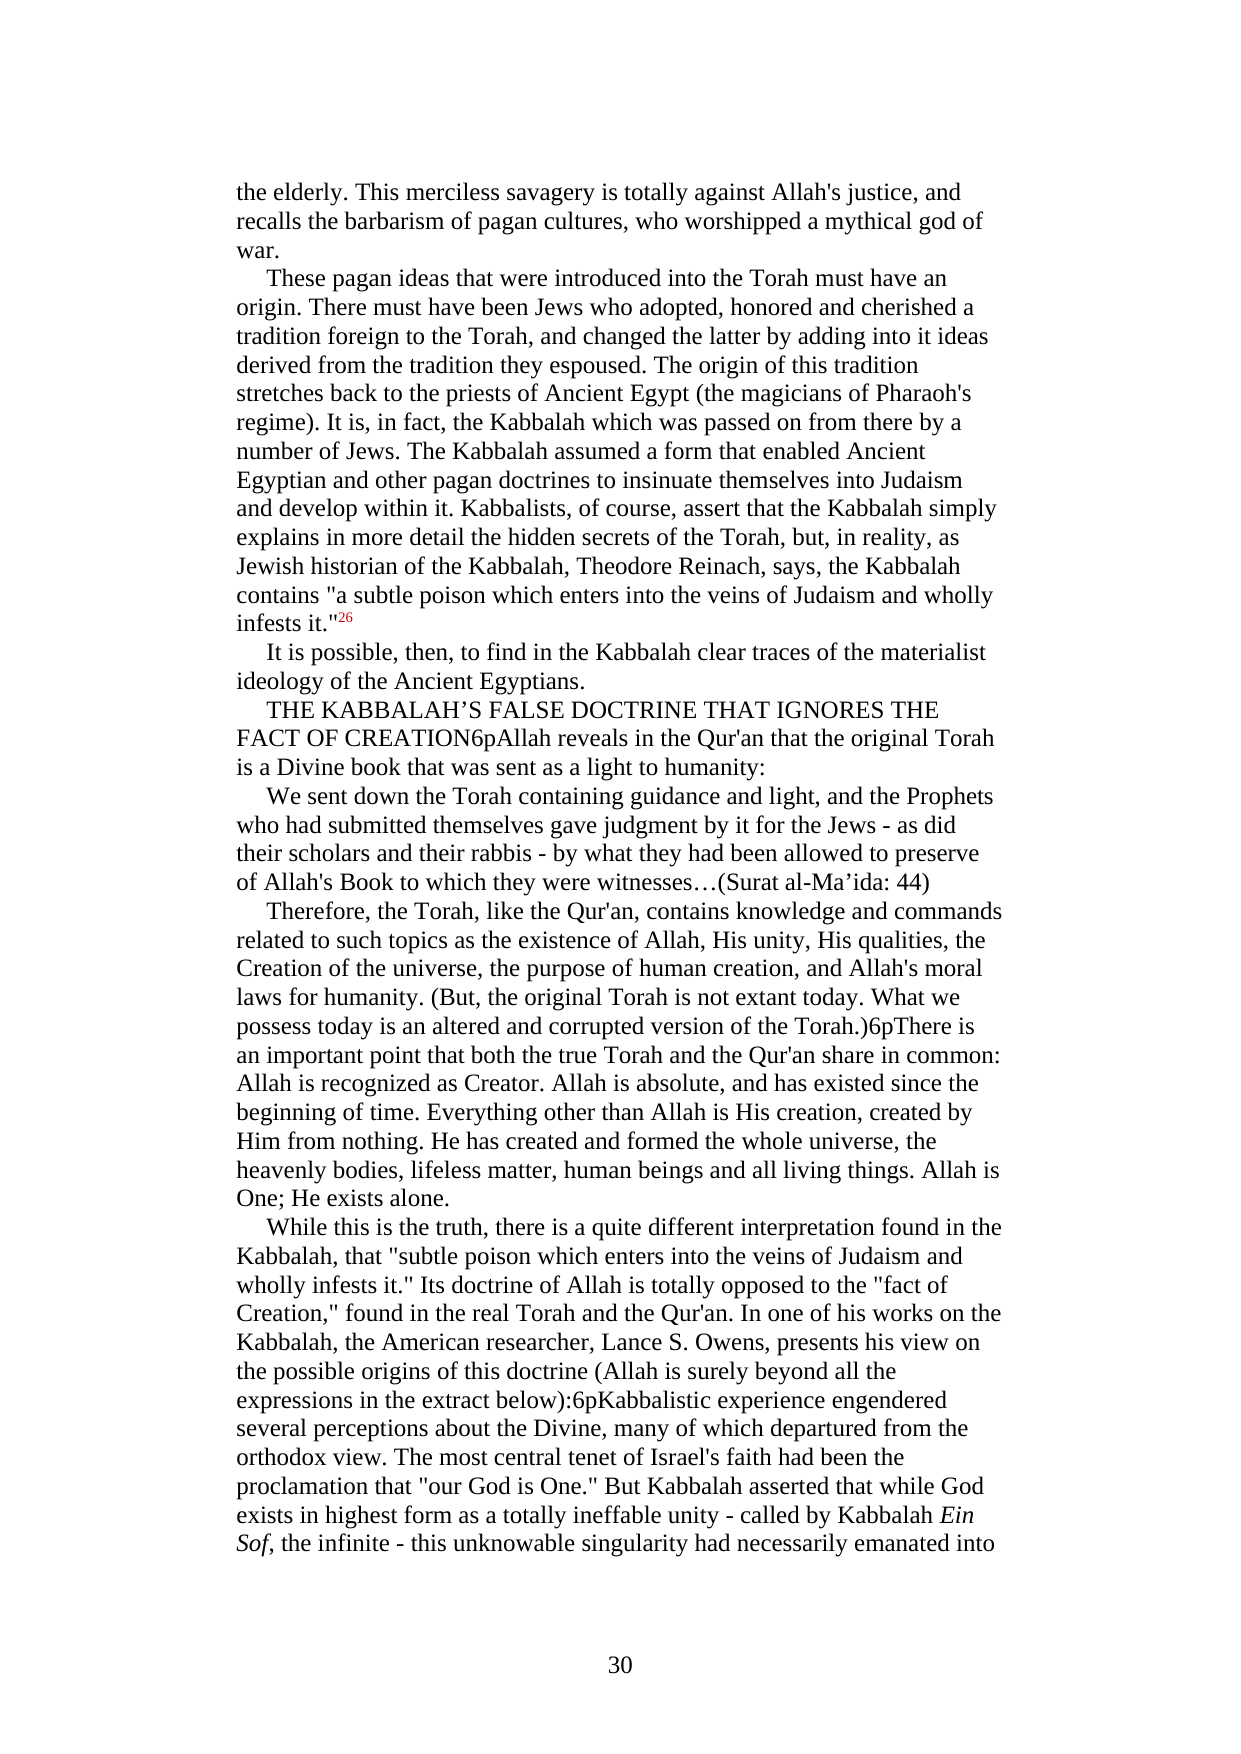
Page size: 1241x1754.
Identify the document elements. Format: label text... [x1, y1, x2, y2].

text THE KABBALAH’S FALSE DOCTRINE THAT IGNORES THE FACT OF CREATION6pAllah reveals in the Qur'an that the original Torah is a Divine book that was sent as a light to humanity: [236, 695, 1004, 781]
text Therefore, the Torah, like the Qur'an, contains knowledge and commands related to such topics as the existence of Allah, His unity, His qualities, the Creation of the universe, the purpose of human creation, and Allah's moral laws for humanity. (But, the original Torah is not extant today. What we possess today is an altered and corrupted version of the Torah.)6pThere is an important point that both the true Torah and the Qur'an share in common: Allah is recognized as Creator. Allah is absolute, and has existed since the beginning of time. Everything other than Allah is His creation, created by Him from nothing. He has created and formed the whole universe, the heavenly bodies, lifeless matter, human beings and all living things. Allah is One; He exists alone. [236, 896, 1004, 1212]
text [236, 1212, 1004, 1557]
text We sent down the Torah containing guidance and light, and the Prophets who had submitted themselves gave judgment by it for the Jews - as did their scholars and their rabbis - by what they had been allowed to preserve of Allah's Book to which they were witnesses…(Surat al-Ma’ida: 44) [236, 781, 1004, 896]
text It is possible, then, to find in the Kabbalah clear traces of the materialist ideology of the Ancient Egyptians. [236, 637, 1004, 695]
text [236, 177, 1004, 263]
text These pagan ideas that were introduced into the Torah must have an origin. There must have been Jews who adopted, honored and cherished a tradition foreign to the Torah, and changed the latter by adding into it ideas derived from the tradition they espoused. The origin of this tradition stretches back to the priests of Ancient Egypt (the magicians of Pharaoh's regime). It is, in fact, the Kabbalah which was passed on from there by a number of Jews. The Kabbalah assumed a form that enabled Ancient Egyptian and other pagan doctrines to insinuate themselves into Judaism and develop within it. Kabbalists, of course, assert that the Kabbalah simply explains in more detail the hidden secrets of the Torah, but, in reality, as Jewish historian of the Kabbalah, Theodore Reinach, says, the Kabbalah contains "a subtle poison which enters into the veins of Judaism and wholly infests it."26 [236, 263, 1004, 637]
